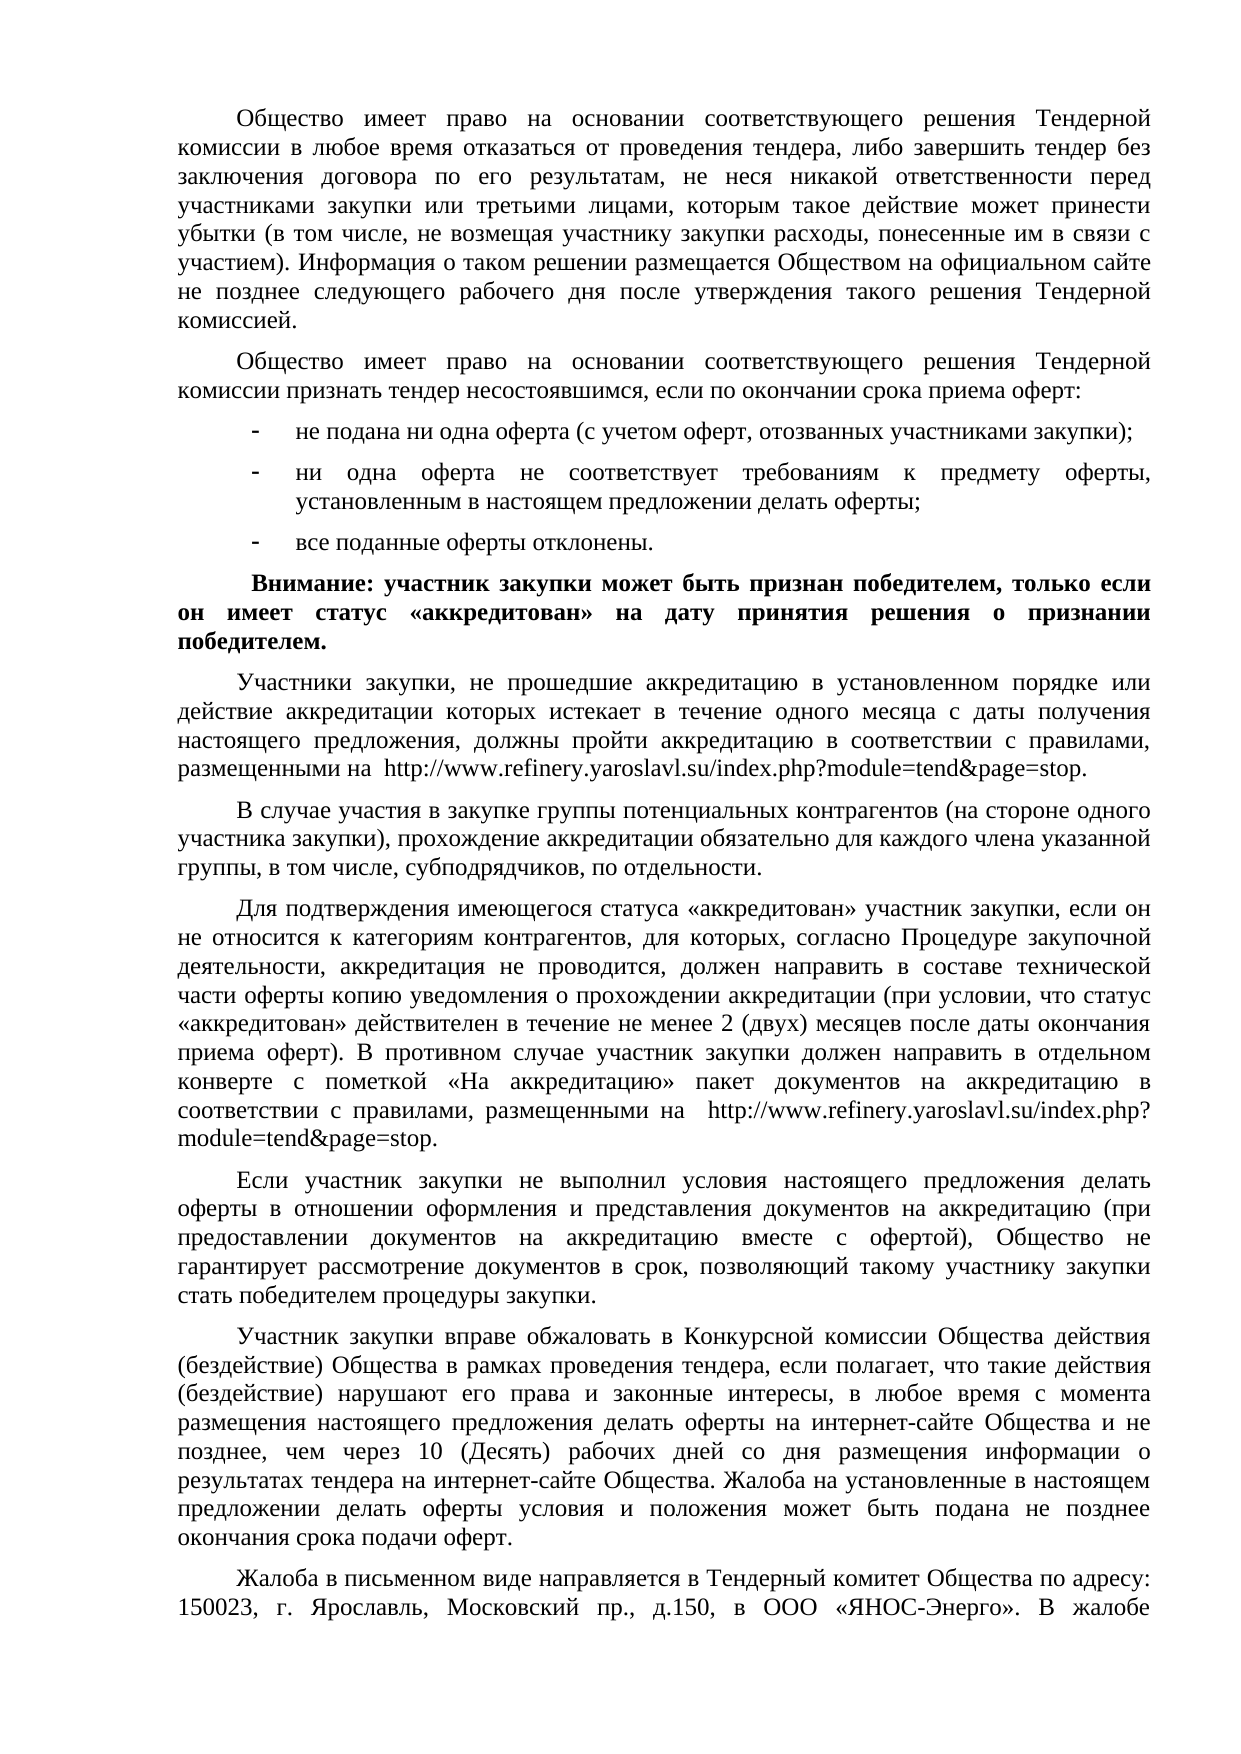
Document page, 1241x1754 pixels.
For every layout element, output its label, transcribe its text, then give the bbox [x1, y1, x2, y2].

list ни одна оферта не соответствует требованиям к предмету оферты, установленным в настоящем предложении делать оферты; [251, 457, 1152, 515]
text Для подтверждения имеющегося статуса «аккредитован» участник закупки, если он не относится к категориям контрагентов, для которых, согласно Процедуре закупочной деятельности, аккредитация не проводится, должен направить в составе технической части оферты копию уведомления о прохождении аккредитации (при условии, что статус «аккредитован» действителен в течение не менее 2 (двух) месяцев после даты окончания приема оферт). В противном случае участник закупки должен направить в отдельном конверте с пометкой «На аккредитацию» пакет документов на аккредитацию в соответствии с правилами, размещенными на http://www.refinery.yaroslavl.su/index.php?module=tend&page=stop. [177, 893, 1152, 1152]
text Общество имеет право на основании соответствующего решения Тендерной комиссии в любое время отказаться от проведения тендера, либо завершить тендер без заключения договора по его результатам, не неся никакой ответственности перед участниками закупки или третьими лицами, которым такое действие может принести убытки (в том числе, не возмещая участнику закупки расходы, понесенные им в связи с участием). Информация о таком решении размещается Обществом на официальном сайте не позднее следующего рабочего дня после утверждения такого решения Тендерной комиссией. [177, 103, 1152, 333]
text Общество имеет право на основании соответствующего решения Тендерной комиссии признать тендер несостоявшимся, если по окончании срока приема оферт: [177, 346, 1152, 403]
list не подана ни одна оферта (с учетом оферт, отозванных участниками закупки); [251, 416, 1152, 445]
text Участники закупки, не прошедшие аккредитацию в установленном порядке или действие аккредитации которых истекает в течение одного месяца с даты получения настоящего предложения, должны пройти аккредитацию в соответствии с правилами, размещенными на http://www.refinery.yaroslavl.su/index.php?module=tend&page=stop. [177, 667, 1152, 782]
text Если участник закупки не выполнил условия настоящего предложения делать оферты в отношении оформления и представления документов на аккредитацию (при предоставлении документов на аккредитацию вместе с офертой), Общество не гарантирует рассмотрение документов в срок, позволяющий такому участнику закупки стать победителем процедуры закупки. [177, 1165, 1152, 1308]
list все поданные оферты отклонены. [251, 527, 1152, 556]
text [177, 1563, 1152, 1621]
text Внимание: участник закупки может быть признан победителем, только если он имеет статус «аккредитован» на дату принятия решения о признании победителем. [177, 568, 1152, 655]
text Участник закупки вправе обжаловать в Конкурсной комиссии Общества действия (бездействие) Общества в рамках проведения тендера, если полагает, что такие действия (бездействие) нарушают его права и законные интересы, в любое время с момента размещения настоящего предложения делать оферты на интернет-сайте Общества и не позднее, чем через 10 (Десять) рабочих дней со дня размещения информации о результатах тендера на интернет-сайте Общества. Жалоба на установленные в настоящем предложении делать оферты условия и положения может быть подана не позднее окончания срока подачи оферт. [177, 1321, 1152, 1551]
text В случае участия в закупке группы потенциальных контрагентов (на стороне одного участника закупки), прохождение аккредитации обязательно для каждого члена указанной группы, в том числе, субподрядчиков, по отдельности. [177, 795, 1152, 881]
